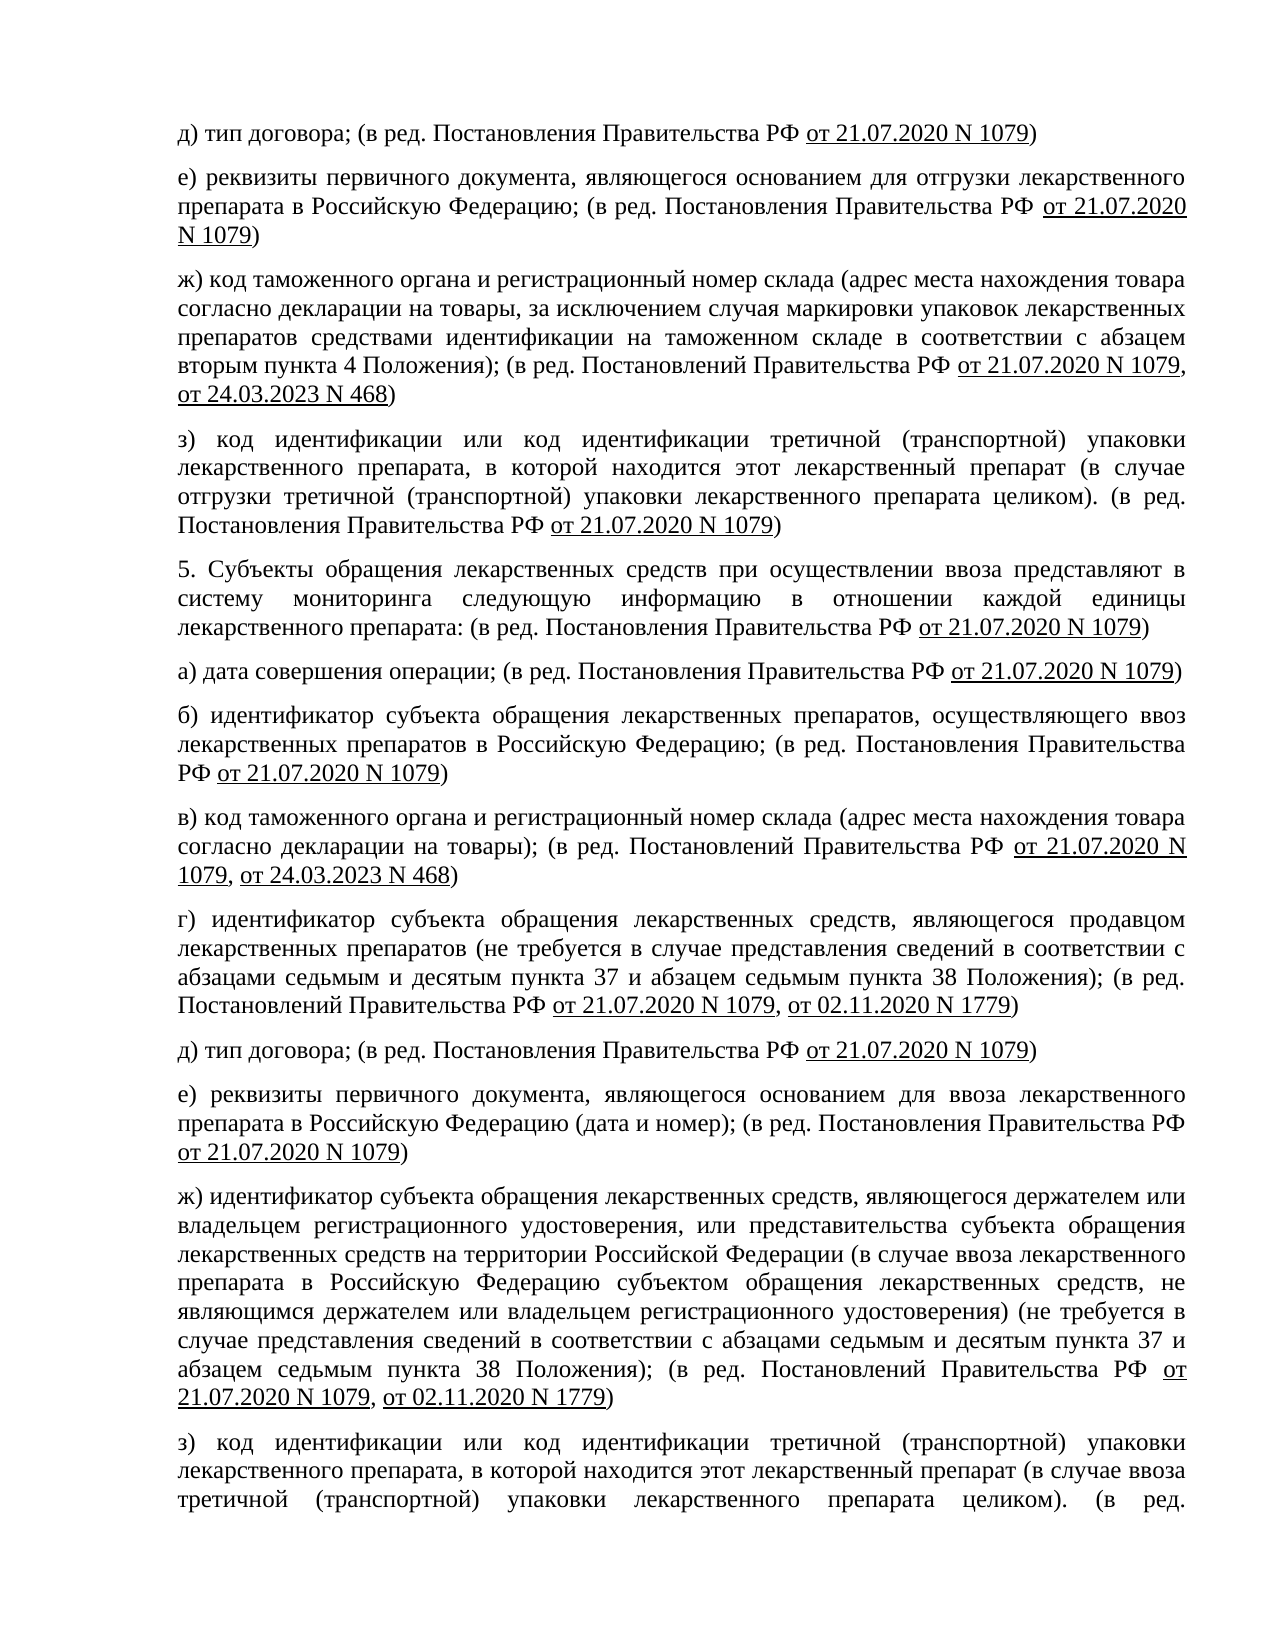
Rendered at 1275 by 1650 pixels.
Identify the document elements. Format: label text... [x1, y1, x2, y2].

text д) тип договора; (в ред. Постановления Правительства РФ от 21.07.2020 N 1079) [177, 1035, 1186, 1064]
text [177, 1427, 1186, 1513]
text г) идентификатор субъекта обращения лекарственных средств, являющегося продавцом лекарственных препаратов (не требуется в случае представления сведений в соответствии с абзацами седьмым и десятым пункта 37 и абзацем седьмым пункта 38 Положения); (в ред. Постановлений Правительства РФ от 21.07.2020 N 1079, от 02.11.2020 N 1779) [177, 904, 1186, 1019]
text е) реквизиты первичного документа, являющегося основанием для отгрузки лекарственного препарата в Российскую Федерацию; (в ред. Постановления Правительства РФ от 21.07.2020 N 1079) [177, 162, 1186, 249]
text е) реквизиты первичного документа, являющегося основанием для ввоза лекарственного препарата в Российскую Федерацию (дата и номер); (в ред. Постановления Правительства РФ от 21.07.2020 N 1079) [177, 1079, 1186, 1166]
text д) тип договора; (в ред. Постановления Правительства РФ от 21.07.2020 N 1079) [177, 118, 1186, 147]
text а) дата совершения операции; (в ред. Постановления Правительства РФ от 21.07.2020 N 1079) [177, 656, 1186, 685]
text 5. Субъекты обращения лекарственных средств при осуществлении ввоза представляют в систему мониторинга следующую информацию в отношении каждой единицы лекарственного препарата: (в ред. Постановления Правительства РФ от 21.07.2020 N 1079) [177, 554, 1186, 641]
text б) идентификатор субъекта обращения лекарственных препаратов, осуществляющего ввоз лекарственных препаратов в Российскую Федерацию; (в ред. Постановления Правительства РФ от 21.07.2020 N 1079) [177, 701, 1186, 787]
text з) код идентификации или код идентификации третичной (транспортной) упаковки лекарственного препарата, в которой находится этот лекарственный препарат (в случае отгрузки третичной (транспортной) упаковки лекарственного препарата целиком). (в ред. Постановления Правительства РФ от 21.07.2020 N 1079) [177, 424, 1186, 539]
text ж) идентификатор субъекта обращения лекарственных средств, являющегося держателем или владельцем регистрационного удостоверения, или представительства субъекта обращения лекарственных средств на территории Российской Федерации (в случае ввоза лекарственного препарата в Российскую Федерацию субъектом обращения лекарственных средств, не являющимся держателем или владельцем регистрационного удостоверения) (не требуется в случае представления сведений в соответствии с абзацами седьмым и десятым пункта 37 и абзацем седьмым пункта 38 Положения); (в ред. Постановлений Правительства РФ от 21.07.2020 N 1079, от 02.11.2020 N 1779) [177, 1181, 1186, 1411]
text в) код таможенного органа и регистрационный номер склада (адрес места нахождения товара согласно декларации на товары); (в ред. Постановлений Правительства РФ от 21.07.2020 N 1079, от 24.03.2023 N 468) [177, 802, 1186, 889]
text ж) код таможенного органа и регистрационный номер склада (адрес места нахождения товара согласно декларации на товары, за исключением случая маркировки упаковок лекарственных препаратов средствами идентификации на таможенном складе в соответствии с абзацем вторым пункта 4 Положения); (в ред. Постановлений Правительства РФ от 21.07.2020 N 1079, от 24.03.2023 N 468) [177, 264, 1186, 408]
